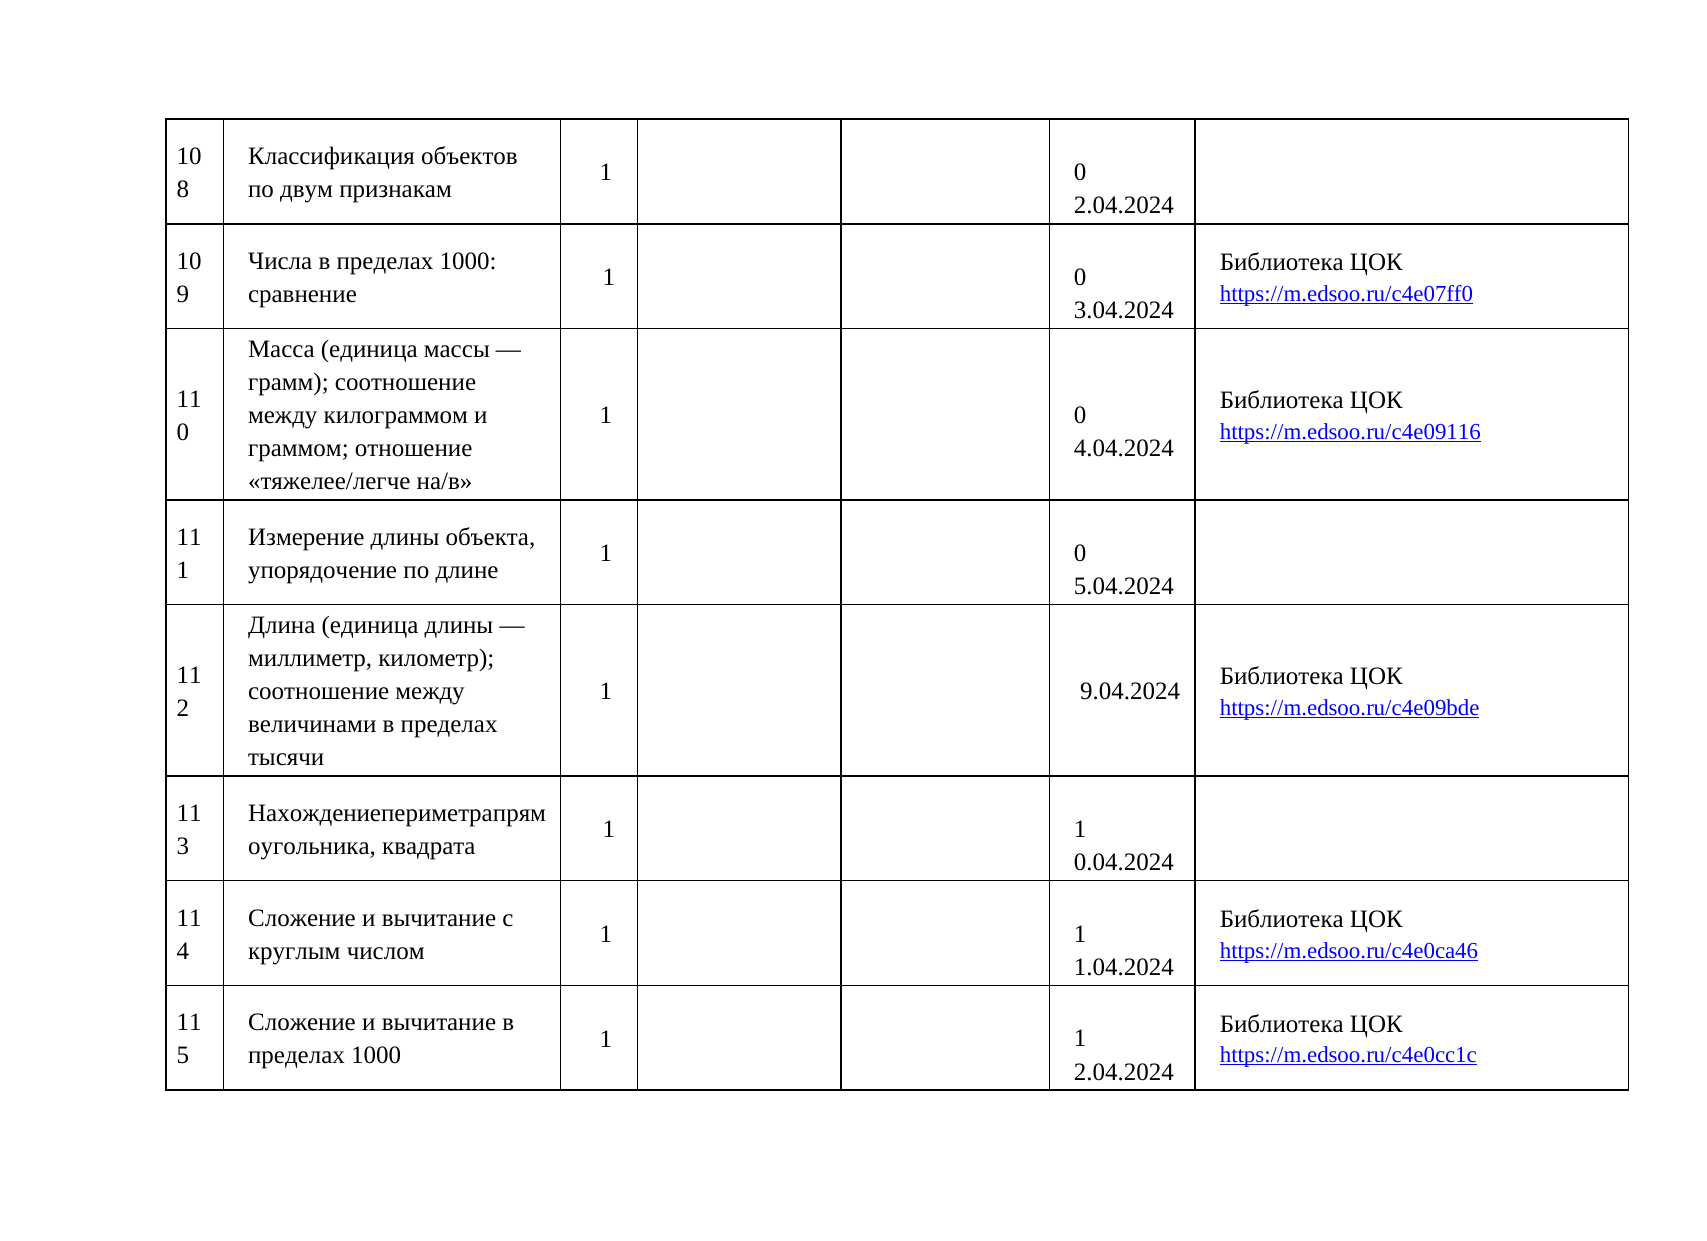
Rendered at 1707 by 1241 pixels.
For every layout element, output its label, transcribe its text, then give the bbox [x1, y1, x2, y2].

table_cell 1 [561, 501, 637, 604]
table_cell 114 [167, 881, 223, 984]
table_cell 1 [561, 777, 637, 880]
table_cell Библиотека ЦОК https://m.edsoo.ru/c4e0cc1c [1196, 986, 1628, 1089]
table_cell [842, 501, 1049, 604]
table_cell [638, 881, 840, 984]
table_cell [638, 777, 840, 880]
table_cell [638, 329, 840, 499]
table_cell 1 [561, 986, 637, 1089]
table_cell Библиотека ЦОК https://m.edsoo.ru/c4e09bde [1196, 605, 1628, 775]
table_cell [638, 986, 840, 1089]
table_cell 03.04.2024 [1050, 225, 1194, 327]
table_cell [638, 501, 840, 604]
table_cell 115 [167, 986, 223, 1089]
table_cell [638, 120, 840, 223]
table_cell Библиотека ЦОК https://m.edsoo.ru/c4e07ff0 [1196, 225, 1628, 327]
table_cell [1196, 120, 1628, 223]
table_cell 110 [167, 329, 223, 499]
table_cell 1 [561, 881, 637, 984]
table_cell Библиотека ЦОК https://m.edsoo.ru/c4e0ca46 [1196, 881, 1628, 984]
table_cell Классификация объектов по двум признакам [224, 120, 560, 223]
table_cell [842, 986, 1049, 1089]
table_cell Библиотека ЦОК https://m.edsoo.ru/c4e09116 [1196, 329, 1628, 499]
table_cell 111 [167, 501, 223, 604]
table_cell Измерение длины объекта, упорядочение по длине [224, 501, 560, 604]
table_cell 02.04.2024 [1050, 120, 1194, 223]
table_cell [638, 225, 840, 327]
table_cell Масса (единица массы — грамм); соотношение между килограммом и граммом; отношение «тяжелее/легче на/в» [224, 329, 560, 499]
table_cell [842, 777, 1049, 880]
table_cell 1 [561, 605, 637, 775]
table_cell [842, 881, 1049, 984]
table_cell 05.04.2024 [1050, 501, 1194, 604]
table_cell 04.04.2024 [1050, 329, 1194, 499]
table_cell Сложение и вычитание в пределах 1000 [224, 986, 560, 1089]
table_cell [638, 605, 840, 775]
table_cell 1 [561, 329, 637, 499]
table_cell [1196, 501, 1628, 604]
table_cell 113 [167, 777, 223, 880]
table_cell 109 [167, 225, 223, 327]
table_cell 9.04.2024 [1050, 605, 1194, 775]
table_cell [842, 605, 1049, 775]
table_cell Нахождениепериметрапрямоугольника, квадрата [224, 777, 560, 880]
table_cell 1 [561, 225, 637, 327]
table_cell 108 [167, 120, 223, 223]
table_cell [842, 120, 1049, 223]
table_cell 112 [167, 605, 223, 775]
table_cell 10.04.2024 [1050, 777, 1194, 880]
table_cell [842, 225, 1049, 327]
table_cell [842, 329, 1049, 499]
table_cell Числа в пределах 1000: сравнение [224, 225, 560, 327]
table_cell Сложение и вычитание с круглым числом [224, 881, 560, 984]
table_cell 1 [561, 120, 637, 223]
table_cell 12.04.2024 [1050, 986, 1194, 1089]
table_cell Длина (единица длины — миллиметр, километр); соотношение между величинами в пределах тысячи [224, 605, 560, 775]
table_cell 11.04.2024 [1050, 881, 1194, 984]
table_cell [1196, 777, 1628, 880]
